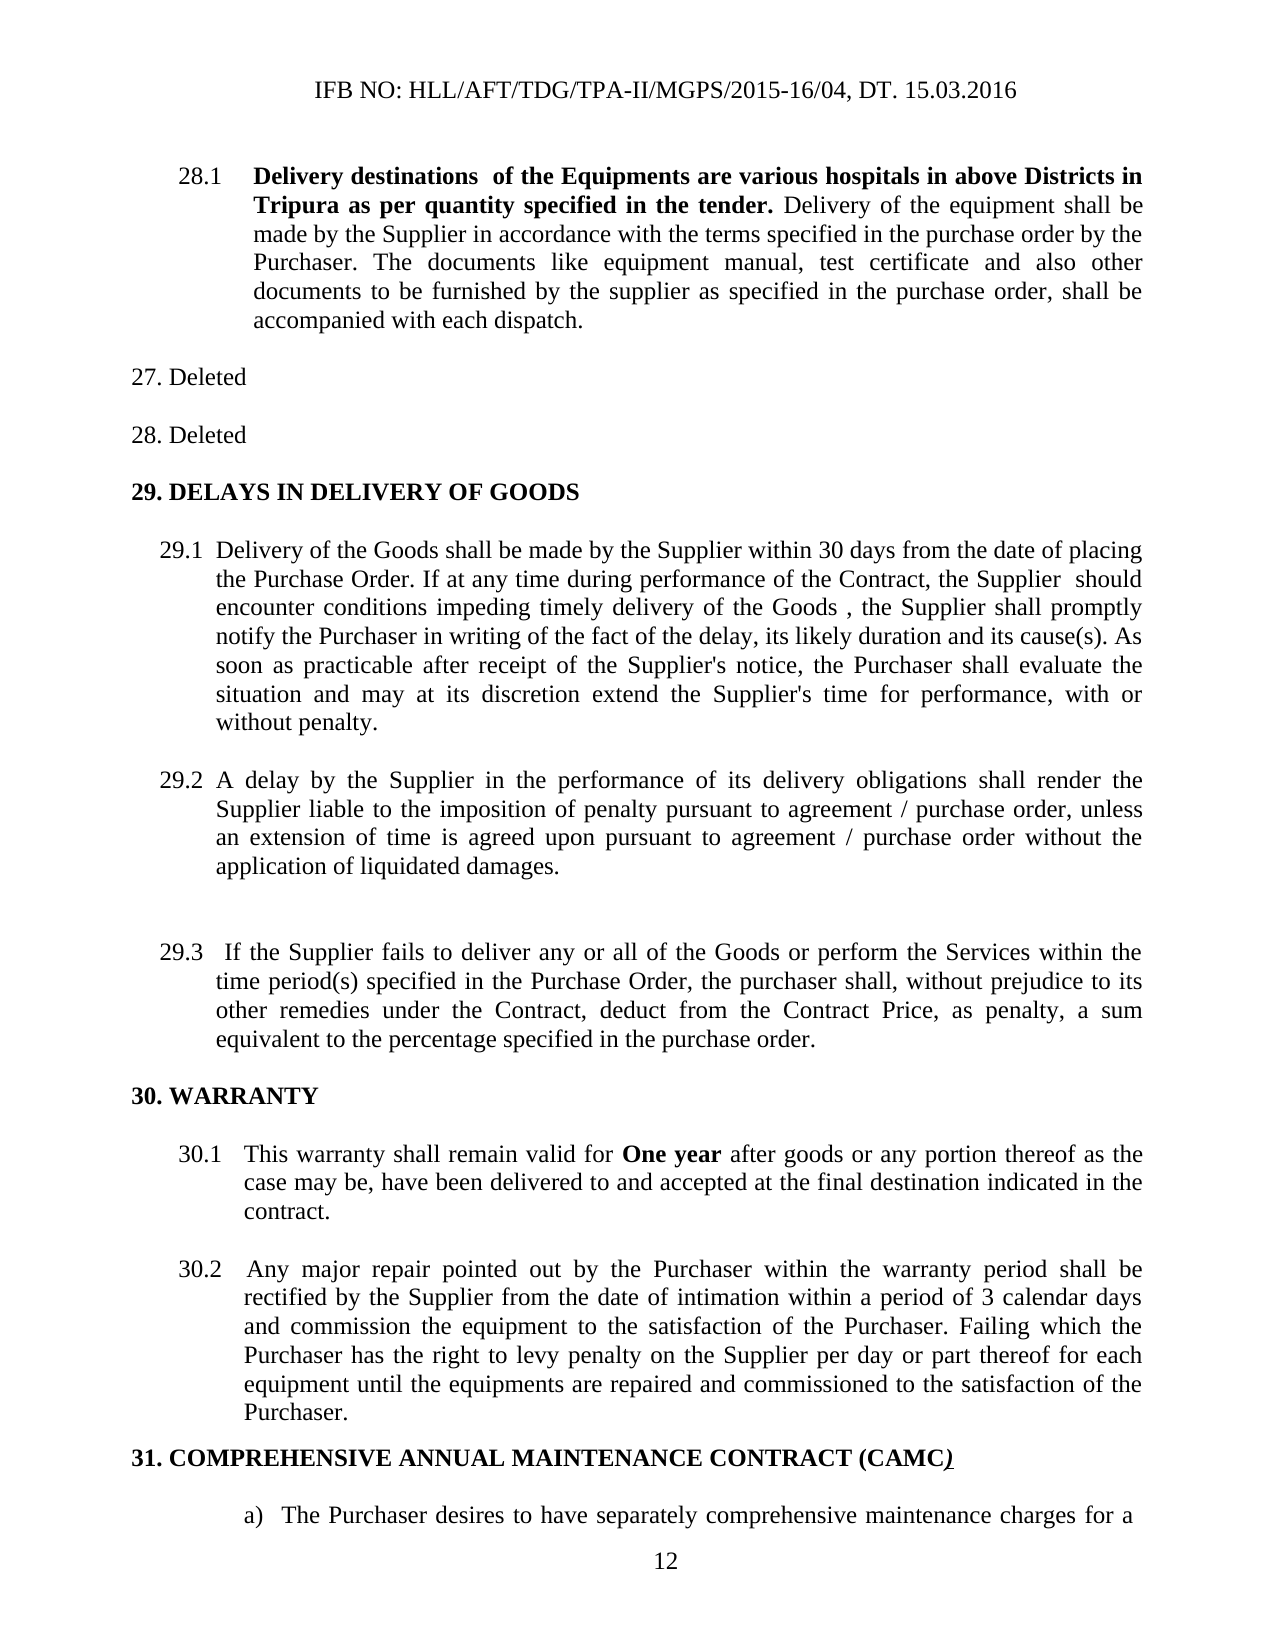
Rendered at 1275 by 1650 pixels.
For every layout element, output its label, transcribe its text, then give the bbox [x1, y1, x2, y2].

text 31. COMPREHENSIVE ANNUAL MAINTENANCE CONTRACT (CAMC) [131, 1443, 1134, 1472]
list Delivery destinations of the Equipments are various hospitals in above Districts in Tripura as per quantity specified in the tender. Delivery of the equipment shall be made by the Supplier in accordance with the terms specified in the purchase order by the Purchaser. The documents like equipment manual, test certificate and also other documents to be furnished by the supplier as specified in the purchase order, shall be accompanied with each dispatch. [178, 161, 1144, 334]
text 30.2 Any major repair pointed out by the Purchaser within the warranty period shall be rectified by the Supplier from the date of intimation within a period of 3 calendar days and commission the equipment to the satisfaction of the Purchaser. Failing which the Purchaser has the right to levy penalty on the Supplier per day or part thereof for each equipment until the equipments are repaired and commissioned to the satisfaction of the Purchaser. [178, 1254, 1144, 1426]
text 27. Deleted [131, 362, 1144, 391]
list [244, 1501, 1134, 1529]
text 30.1 This warranty shall remain valid for One year after goods or any portion thereof as the case may be, have been delivered to and accepted at the final destination indicated in the contract. [178, 1139, 1144, 1225]
text 28. Deleted [131, 420, 1144, 449]
list If the Supplier fails to deliver any or all of the Goods or perform the Services within the time period(s) specified in the Purchase Order, the purchaser shall, without prejudice to its other remedies under the Contract, deduct from the Contract Price, as penalty, a sum equivalent to the percentage specified in the purchase order. [159, 937, 1144, 1052]
text 30. WARRANTY [131, 1081, 1200, 1110]
text 29.2 A delay by the Supplier in the performance of its delivery obligations shall render the Supplier liable to the imposition of penalty pursuant to agreement / purchase order, unless an extension of time is agreed upon pursuant to agreement / purchase order without the application of liquidated damages. [159, 765, 1144, 880]
list Delivery of the Goods shall be made by the Supplier within 30 days from the date of placing the Purchase Order. If at any time during performance of the Contract, the Supplier should encounter conditions impeding timely delivery of the Goods , the Supplier shall promptly notify the Purchaser in writing of the fact of the delay, its likely duration and its cause(s). As soon as practicable after receipt of the Supplier's notice, the Purchaser shall evaluate the situation and may at its discretion extend the Supplier's time for performance, with or without penalty. [159, 535, 1144, 736]
text 29. DELAYS IN DELIVERY OF GOODS [131, 477, 1144, 506]
